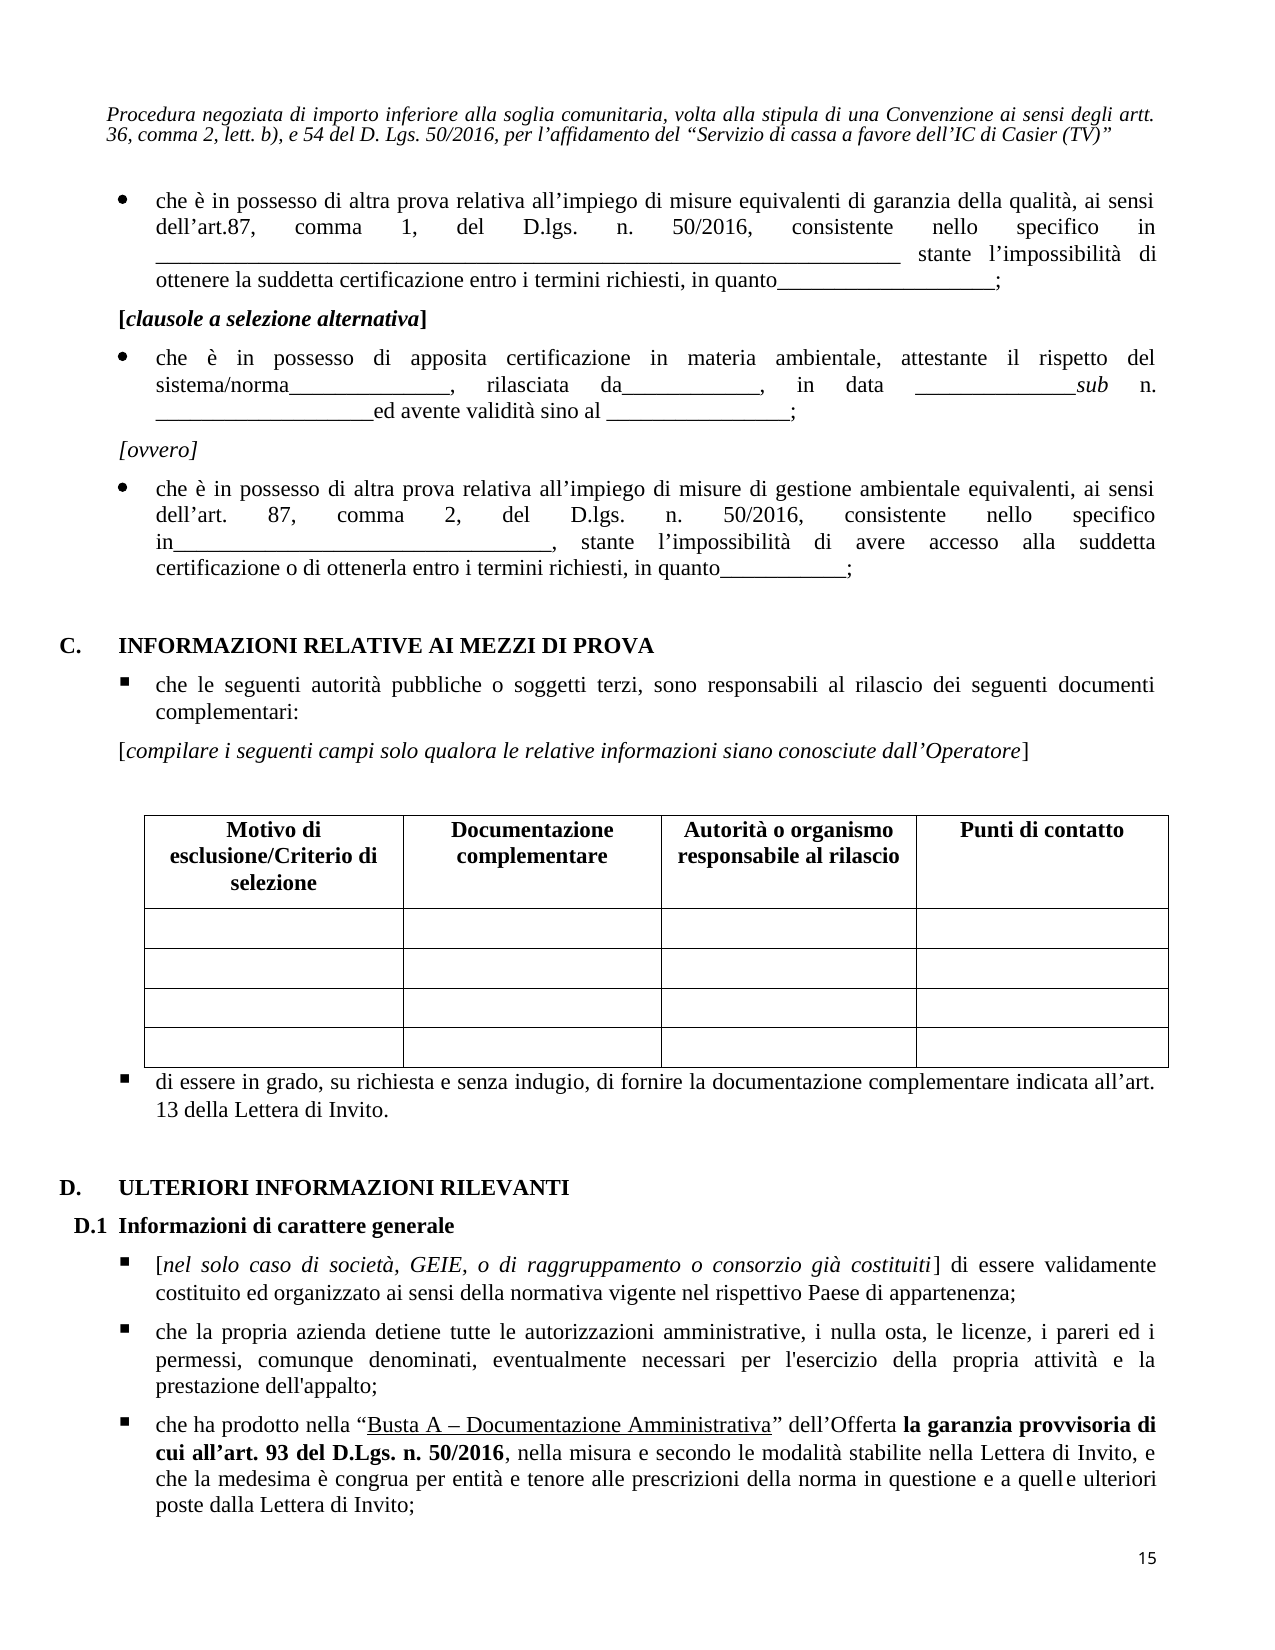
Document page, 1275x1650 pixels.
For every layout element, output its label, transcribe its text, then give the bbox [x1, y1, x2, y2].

table_header Punti di contatto [917, 816, 1168, 908]
table_header Documentazione complementare [404, 816, 661, 908]
table_cell [404, 909, 661, 947]
table_cell [662, 909, 916, 947]
table_cell [917, 989, 1168, 1027]
list di essere in grado, su richiesta e senza indugio, di fornire la documentazione complementare indicata all’art. 13 della Lettera di Invito. [118, 1068, 1157, 1122]
table_cell [662, 1028, 916, 1067]
table_cell [917, 909, 1168, 947]
text [ovvero] [118, 436, 1157, 462]
table_cell [145, 989, 403, 1027]
table_header Autorità o organismo responsabile al rilascio [662, 816, 916, 908]
list INFORMAZIONI RELATIVE AI MEZZI DI PROVA [59, 632, 1157, 658]
list che è in possesso di altra prova relativa all’impiego di misure equivalenti di garanzia della qualità, ai sensi dell’art.87, comma 1, del D.lgs. n. 50/2016, consistente nello specifico in _________________________________________________________________ stante l’impossibilità di ottenere la suddetta certificazione entro i termini richiesti, in quanto___________________; [118, 187, 1157, 292]
table_cell [917, 949, 1168, 987]
list ULTERIORI INFORMAZIONI RILEVANTI [59, 1174, 1157, 1200]
table_cell [145, 949, 403, 987]
list che le seguenti autorità pubbliche o soggetti terzi, sono responsabili al rilascio dei seguenti documenti complementari: [118, 671, 1157, 725]
list che è in possesso di altra prova relativa all’impiego di misure di gestione ambientale equivalenti, ai sensi dell’art. 87, comma 2, del D.lgs. n. 50/2016, consistente nello specifico in_________________________________, stante l’impossibilità di avere accesso alla suddetta certificazione o di ottenerla entro i termini richiesti, in quanto___________; [118, 475, 1157, 581]
list [nel solo caso di società, GEIE, o di raggruppamento o consorzio già costituiti] di essere validamente costituito ed organizzato ai sensi della normativa vigente nel rispettivo Paese di appartenenza; [118, 1251, 1157, 1305]
list Informazioni di carattere generale [74, 1212, 1157, 1239]
table_cell [404, 1028, 661, 1067]
text [compilare i seguenti campi solo qualora le relative informazioni siano conosciute dall’Operatore] [118, 737, 1157, 764]
table_cell [404, 949, 661, 987]
list che la propria azienda detiene tutte le autorizzazioni amministrative, i nulla osta, le licenze, i pareri ed i permessi, comunque denominati, eventualmente necessari per l'esercizio della propria attività e la prestazione dell'appalto; [118, 1318, 1157, 1398]
table_header Motivo di esclusione/Criterio di selezione [145, 816, 403, 908]
table_cell [662, 989, 916, 1027]
list che ha prodotto nella “Busta A – Documentazione Amministrativa” dell’Offerta la garanzia provvisoria di cui all’art. 93 del D.Lgs. n. 50/2016, nella misura e secondo le modalità stabilite nella Lettera di Invito, e che la medesima è congrua per entità e tenore alle prescrizioni della norma in questione e a quelle ulteriori poste dalla Lettera di Invito; [118, 1411, 1157, 1518]
table_cell [145, 1028, 403, 1067]
table_cell [917, 1028, 1168, 1067]
text [clausole a selezione alternativa] [118, 305, 1157, 331]
table_cell [404, 989, 661, 1027]
table_cell [662, 949, 916, 987]
table_cell [145, 909, 403, 947]
list che è in possesso di apposita certificazione in materia ambientale, attestante il rispetto del sistema/norma______________, rilasciata da____________, in data ______________sub n. ___________________ed avente validità sino al ________________; [118, 344, 1157, 423]
